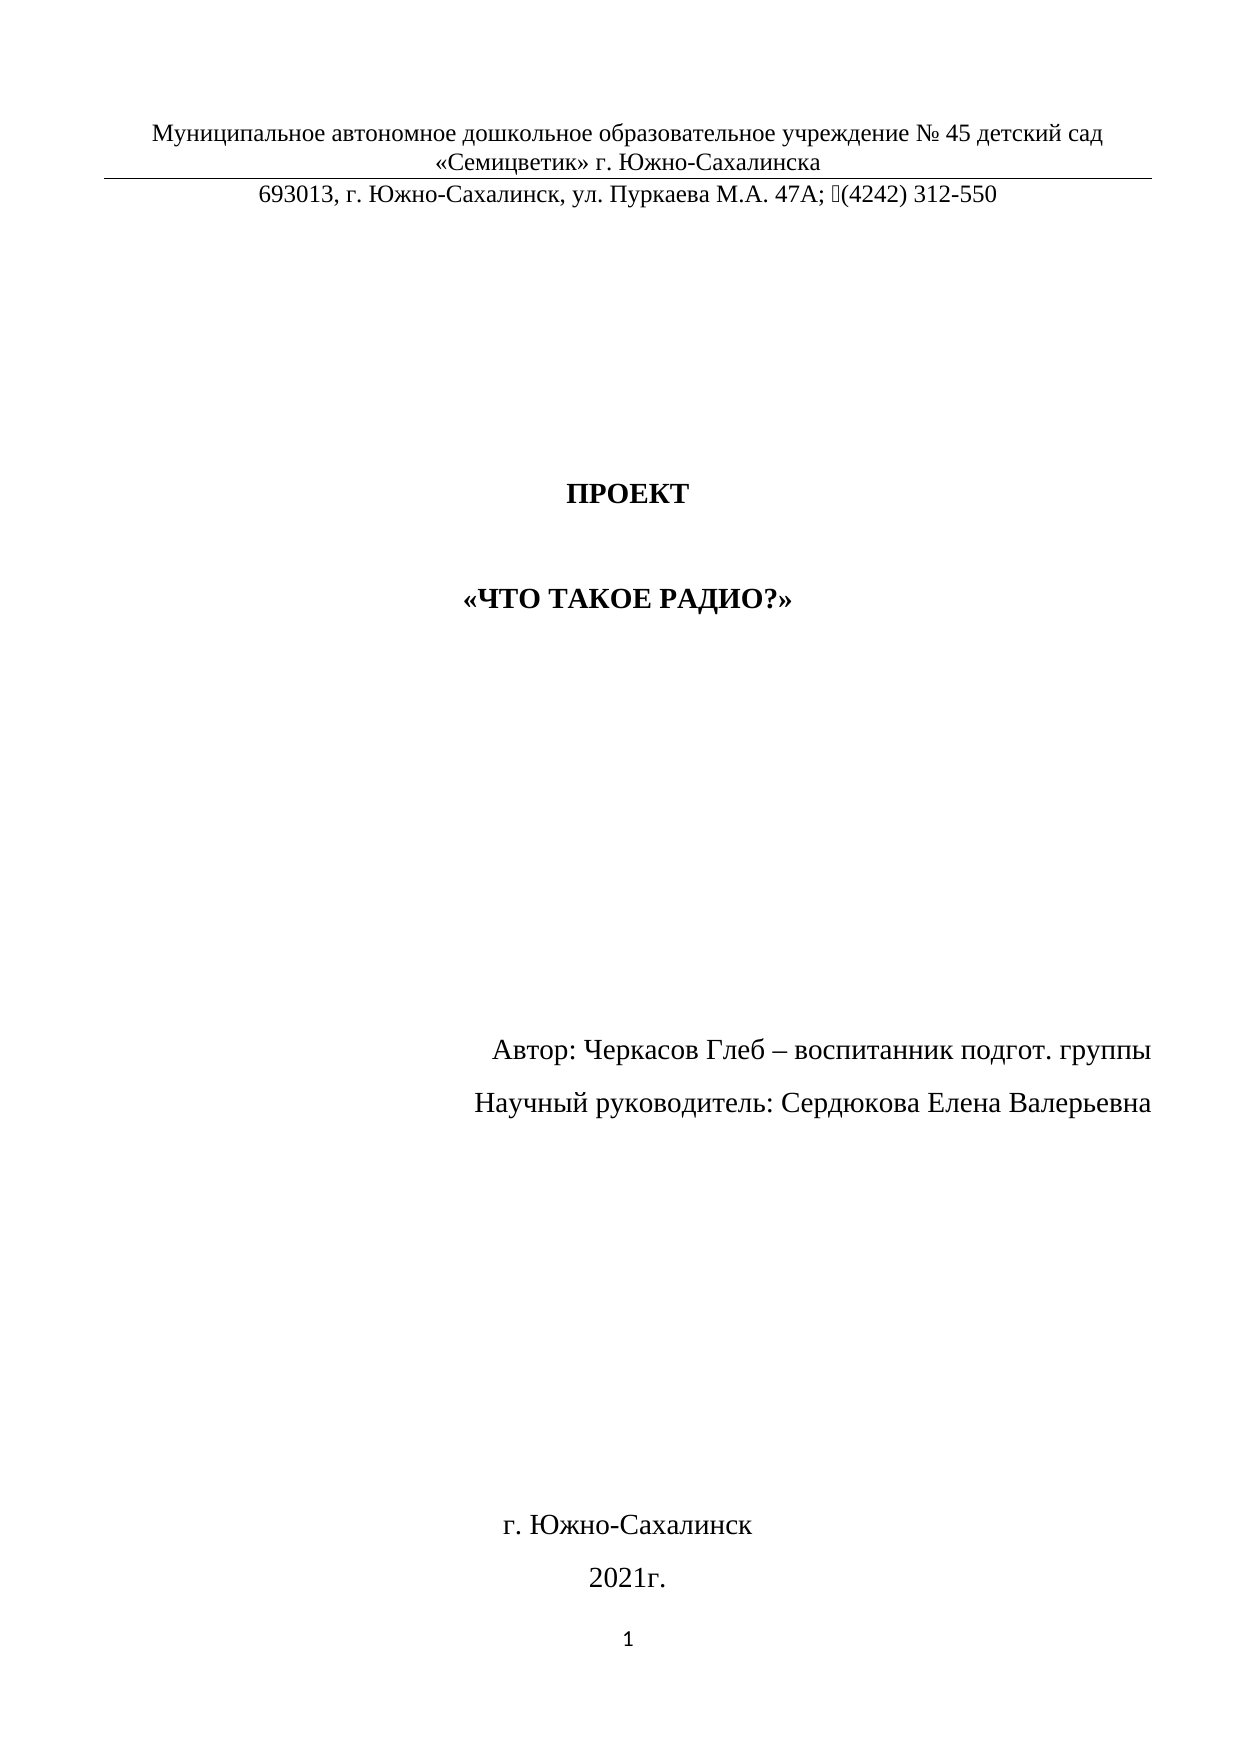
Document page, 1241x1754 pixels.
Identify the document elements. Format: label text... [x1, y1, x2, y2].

text Автор: Черкасов Глеб – воспитанник подгот. группы [103, 1032, 1152, 1065]
text 693013, г. Южно-Сахалинск, ул. Пуркаева М.А. 47А; (4242) 312-550 [103, 179, 1152, 207]
text Научный руководитель: Сердюкова Елена Валерьевна [103, 1085, 1152, 1118]
text г. Южно-Сахалинск [103, 1507, 1152, 1541]
text 2021г. [103, 1560, 1152, 1593]
text «ЧТО ТАКОЕ РАДИО?» [103, 581, 1152, 615]
text Муниципальное автономное дошкольное образовательное учреждение № 45 детский сад «Семицветик» г. Южно-Сахалинска [103, 118, 1152, 179]
text ПРОЕКТ [103, 476, 1152, 509]
